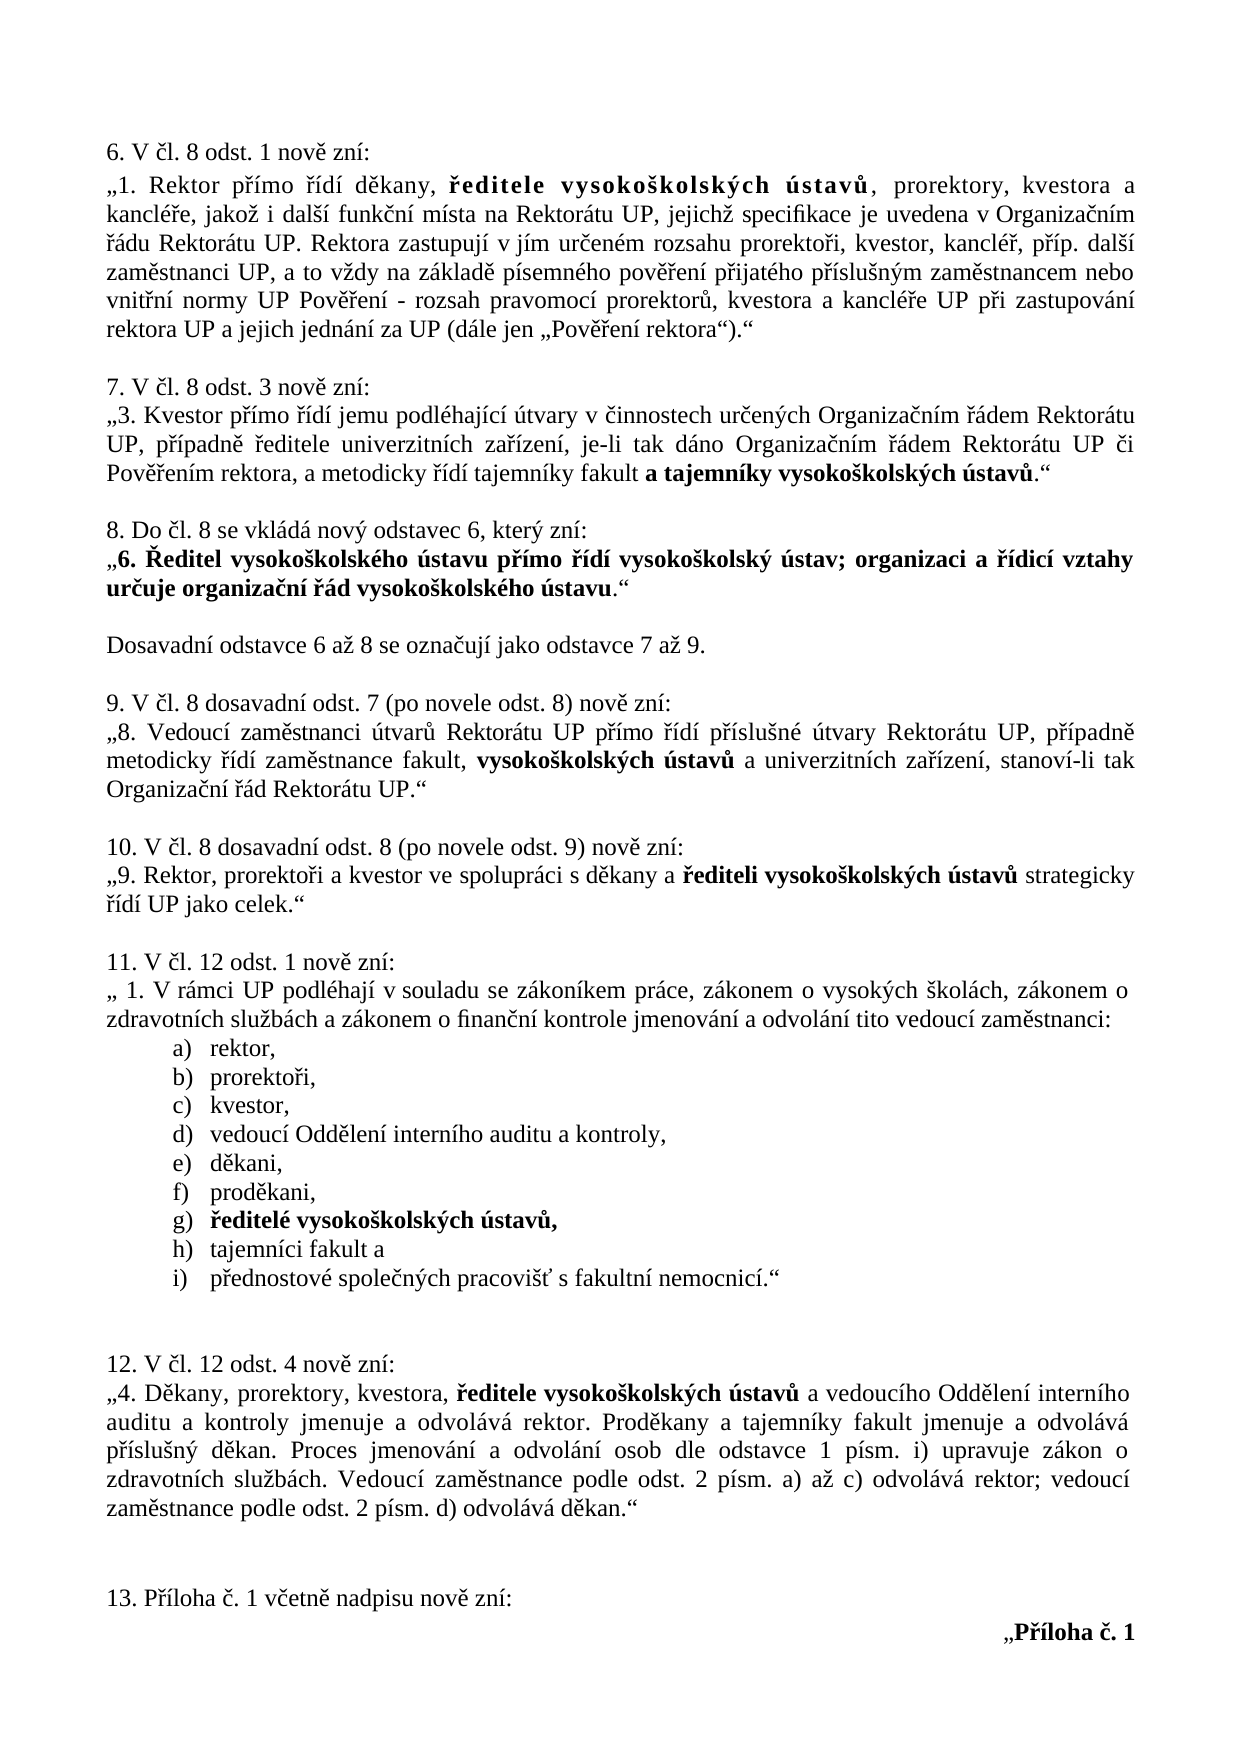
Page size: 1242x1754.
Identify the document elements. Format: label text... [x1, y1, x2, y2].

text 8. Do čl. 8 se vkládá nový odstavec 6, který zní: [106, 516, 1135, 544]
text „1. Rektor přímo řídí děkany, ředitele vysokoškolských ústavů, prorektory, kvestora a kancléře, jakož i další funkční místa na Rektorátu UP, jejichž speciﬁkace je uvedena v Organizačním řádu Rektorátu UP. Rektora zastupují v jím určeném rozsahu prorektoři, kvestor, kancléř, příp. další zaměstnanci UP, a to vždy na základě písemného pověření přijatého příslušným zaměstnancem nebo vnitřní normy UP Pověření - rozsah pravomocí prorektorů, kvestora a kancléře UP při zastupování rektora UP a jejich jednání za UP (dále jen „Pověření rektora“).“ [106, 171, 1135, 343]
text „4. Děkany, prorektory, kvestora, ředitele vysokoškolských ústavů a vedoucího Oddělení interního auditu a kontroly jmenuje a odvolává rektor. Proděkany a tajemníky fakult jmenuje a odvolává příslušný děkan. Proces jmenování a odvolání osob dle odstavce 1 písm. i) upravuje zákon o zdravotních službách. Vedoucí zaměstnance podle odst. 2 písm. a) až c) odvolává rektor; vedoucí zaměstnance podle odst. 2 písm. d) odvolává děkan.“ [106, 1378, 1130, 1522]
list tajemníci fakult a [172, 1234, 1129, 1263]
text 13. Příloha č. 1 včetně nadpisu nově zní: [106, 1583, 1141, 1612]
list ředitelé vysokoškolských ústavů, [172, 1206, 1129, 1234]
text „3. Kvestor přímo řídí jemu podléhající útvary v činnostech určených Organizačním řádem Rektorátu UP, případně ředitele univerzitních zařízení, je-li tak dáno Organizačním řádem Rektorátu UP či Pověřením rektora, a metodicky řídí tajemníky fakult a tajemníky vysokoškolských ústavů.“ [106, 401, 1135, 487]
text Dosavadní odstavce 6 až 8 se označují jako odstavce 7 až 9. [106, 631, 1141, 659]
list kvestor, [172, 1091, 1129, 1119]
list děkani, [172, 1148, 1129, 1177]
list rektor, [172, 1033, 1129, 1062]
text „9. Rektor, prorektoři a kvestor ve spolupráci s děkany a řediteli vysokoškolských ústavů strategicky řídí UP jako celek.“ [106, 861, 1135, 918]
text 11. V čl. 12 odst. 1 nově zní: [106, 947, 1135, 976]
text „Příloha č. 1 [106, 1617, 1135, 1645]
text 12. V čl. 12 odst. 4 nově zní: [106, 1349, 1135, 1378]
text „6. Ředitel vysokoškolského ústavu přímo řídí vysokoškolský ústav; organizaci a řídicí vztahy určuje organizační řád vysokoškolského ústavu.“ [106, 544, 1135, 602]
list vedoucí Oddělení interního auditu a kontroly, [172, 1119, 1129, 1148]
list proděkani, [172, 1177, 1129, 1206]
text 6. V čl. 8 odst. 1 nově zní: [106, 137, 1141, 166]
text 7. V čl. 8 odst. 3 nově zní: [106, 372, 1135, 401]
list prorektoři, [172, 1062, 1129, 1091]
text 9. V čl. 8 dosavadní odst. 7 (po novele odst. 8) nově zní: [106, 688, 1135, 717]
list přednostové společných pracovišť s fakultní nemocnicí.“ [172, 1263, 1129, 1292]
text „8. Vedoucí zaměstnanci útvarů Rektorátu UP přímo řídí příslušné útvary Rektorátu UP, případně metodicky řídí zaměstnance fakult, vysokoškolských ústavů a univerzitních zařízení, stanoví-li tak Organizační řád Rektorátu UP.“ [106, 717, 1135, 803]
text 10. V čl. 8 dosavadní odst. 8 (po novele odst. 9) nově zní: [106, 832, 1135, 861]
text „ 1. V rámci UP podléhají v souladu se zákoníkem práce, zákonem o vysokých školách, zákonem o zdravotních službách a zákonem o ﬁnanční kontrole jmenování a odvolání tito vedoucí zaměstnanci: [106, 976, 1129, 1033]
